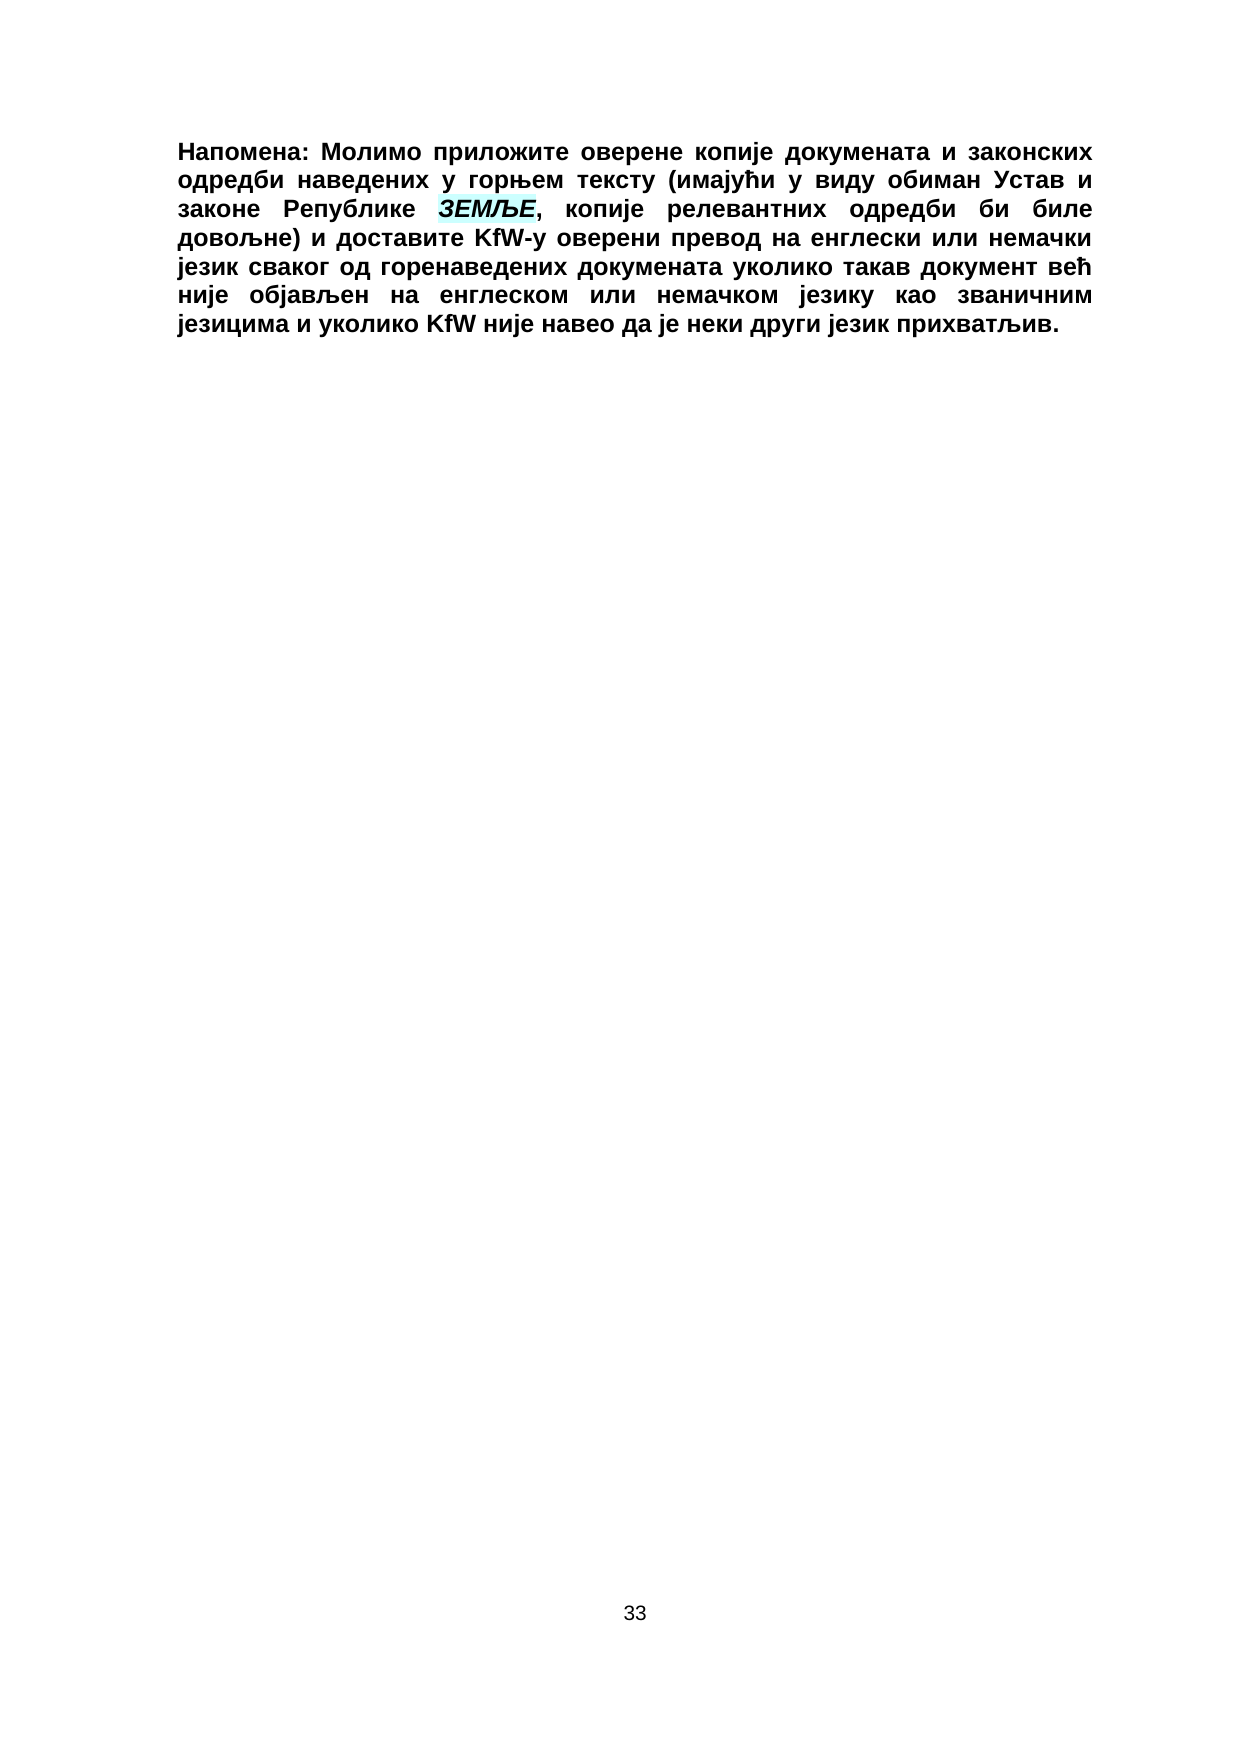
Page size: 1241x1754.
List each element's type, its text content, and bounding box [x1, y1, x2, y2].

text Напомена: Молимо приложите оверене копије докумената и законских одредби наведених у горњем тексту (имајући у виду обиман Устав и законе Републике ЗЕМЉЕ, копије релевантних одредби би биле довољне) и доставите KfW-у оверени превод на енглески или немачки језик сваког од горенаведених докумената уколико такав документ већ није објављен на енглеском или немачком језику као званичним језицима и уколико KfW није навео да је неки други језик прихватљив. [177, 137, 1092, 338]
